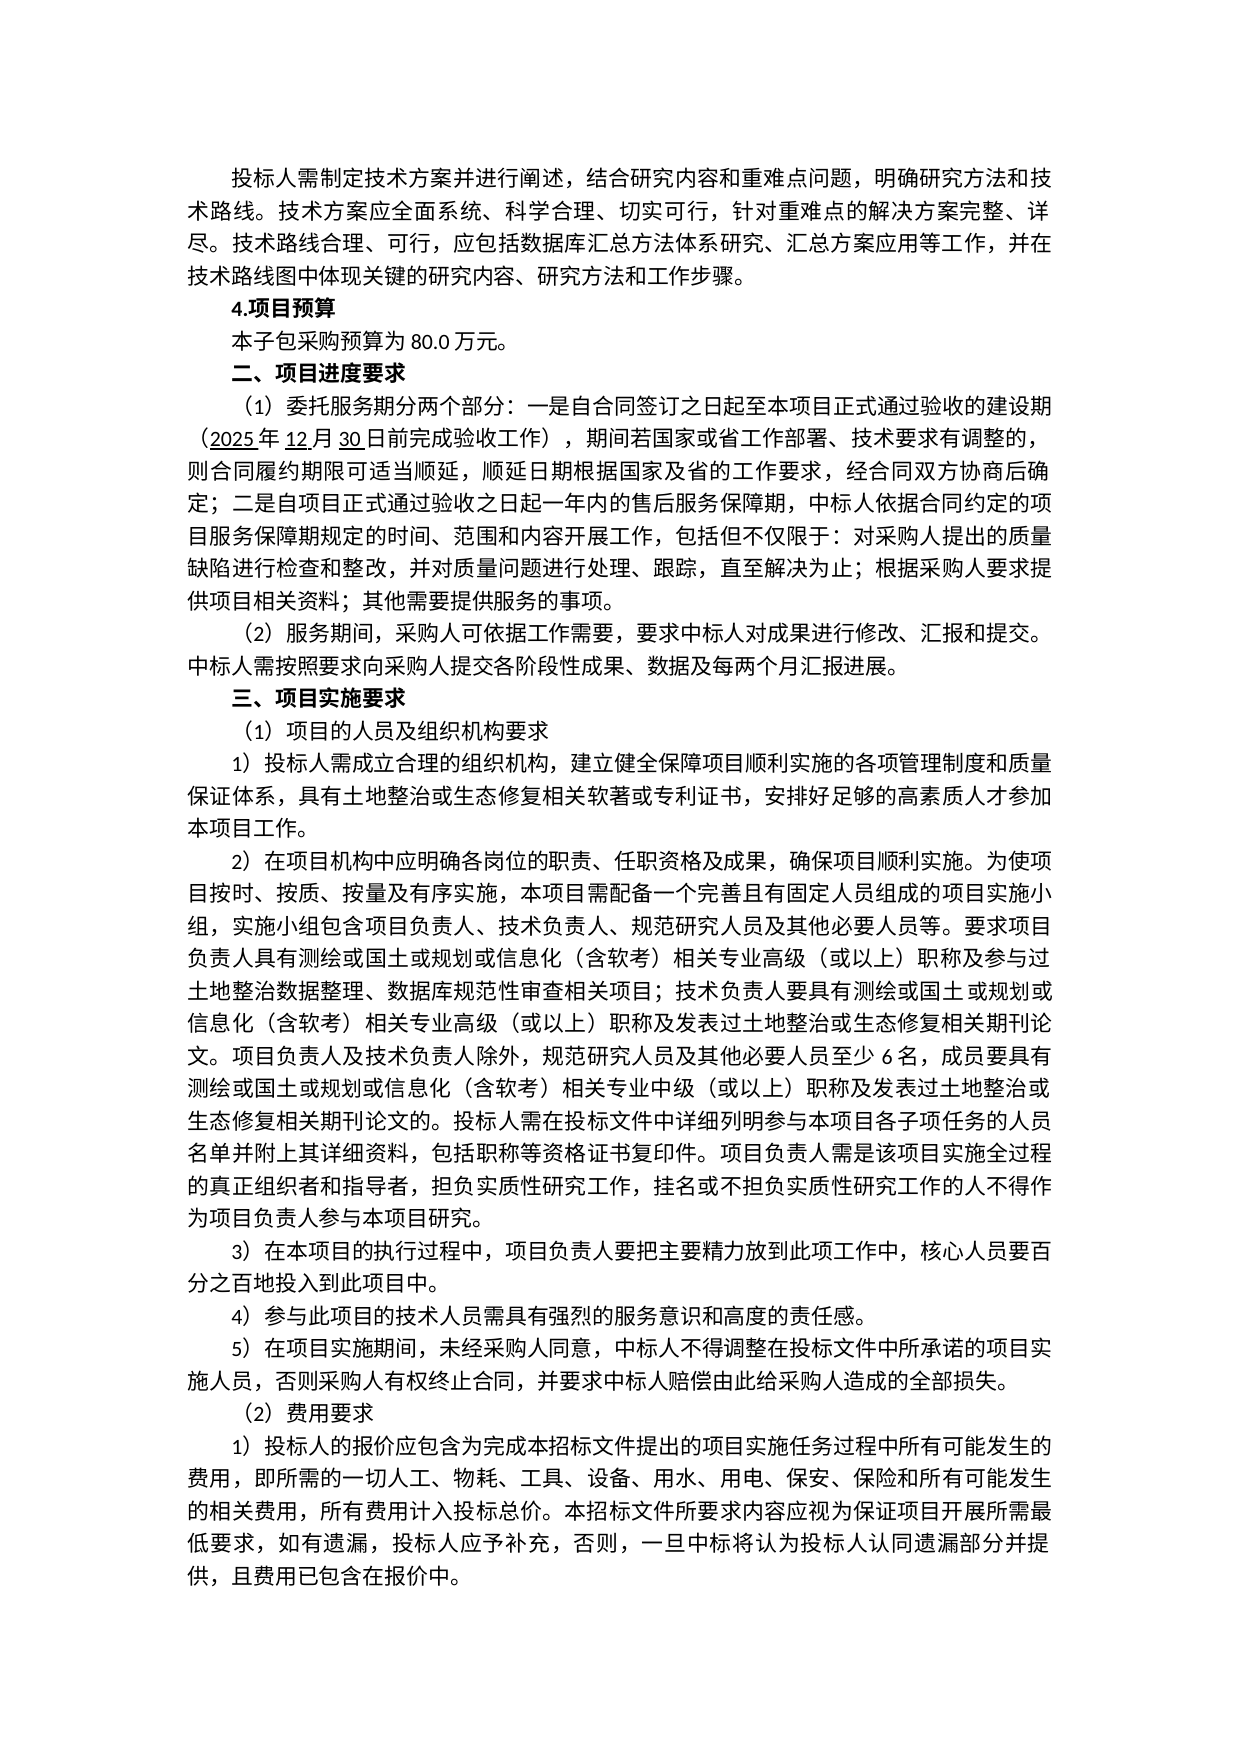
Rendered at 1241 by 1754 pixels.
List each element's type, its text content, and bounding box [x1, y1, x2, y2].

text 4.项目预算 [187, 292, 1053, 324]
text 1）投标人需成立合理的组织机构，建立健全保障项目顺利实施的各项管理制度和质量保证体系，具有土地整治或生态修复相关软著或专利证书，安排好足够的高素质人才参加本项目工作。 [187, 747, 1053, 844]
text （1）项目的人员及组织机构要求 [187, 714, 1053, 747]
text （1）委托服务期分两个部分：一是自合同签订之日起至本项目正式通过验收的建设期（2025年12月30日前完成验收工作），期间若国家或省工作部署、技术要求有调整的，则合同履约期限可适当顺延，顺延日期根据国家及省的工作要求，经合同双方协商后确定；二是自项目正式通过验收之日起一年内的售后服务保障期，中标人依据合同约定的项目服务保障期规定的时间、范围和内容开展工作，包括但不仅限于：对采购人提出的质量缺陷进行检查和整改，并对质量问题进行处理、跟踪，直至解决为止；根据采购人要求提供项目相关资料；其他需要提供服务的事项。 [187, 389, 1053, 617]
text 4）参与此项目的技术人员需具有强烈的服务意识和高度的责任感。 [187, 1299, 1053, 1332]
text （2）费用要求 [187, 1397, 1053, 1429]
text 投标人需制定技术方案并进行阐述，结合研究内容和重难点问题，明确研究方法和技术路线。技术方案应全面系统、科学合理、切实可行，针对重难点的解决方案完整、详尽。技术路线合理、可行，应包括数据库汇总方法体系研究、汇总方案应用等工作，并在技术路线图中体现关键的研究内容、研究方法和工作步骤。 [187, 162, 1053, 292]
text 本子包采购预算为80.0万元。 [187, 324, 1053, 357]
text 二、项目进度要求 [187, 357, 1053, 389]
text 3）在本项目的执行过程中，项目负责人要把主要精力放到此项工作中，核心人员要百分之百地投入到此项目中。 [187, 1234, 1053, 1299]
text 5）在项目实施期间，未经采购人同意，中标人不得调整在投标文件中所承诺的项目实施人员，否则采购人有权终止合同，并要求中标人赔偿由此给采购人造成的全部损失。 [187, 1332, 1053, 1397]
text 2）在项目机构中应明确各岗位的职责、任职资格及成果，确保项目顺利实施。为使项目按时、按质、按量及有序实施，本项目需配备一个完善且有固定人员组成的项目实施小组，实施小组包含项目负责人、技术负责人、规范研究人员及其他必要人员等。要求项目负责人具有测绘或国土或规划或信息化（含软考）相关专业高级（或以上）职称及参与过土地整治数据整理、数据库规范性审查相关项目；技术负责人要具有测绘或国土或规划或信息化（含软考）相关专业高级（或以上）职称及发表过土地整治或生态修复相关期刊论文。项目负责人及技术负责人除外，规范研究人员及其他必要人员至少6名，成员要具有测绘或国土或规划或信息化（含软考）相关专业中级（或以上）职称及发表过土地整治或生态修复相关期刊论文的。投标人需在投标文件中详细列明参与本项目各子项任务的人员名单并附上其详细资料，包括职称等资格证书复印件。项目负责人需是该项目实施全过程的真正组织者和指导者，担负实质性研究工作，挂名或不担负实质性研究工作的人不得作为项目负责人参与本项目研究。 [187, 844, 1053, 1234]
text 三、项目实施要求 [187, 682, 1053, 714]
text 1）投标人的报价应包含为完成本招标文件提出的项目实施任务过程中所有可能发生的费用，即所需的一切人工、物耗、工具、设备、用水、用电、保安、保险和所有可能发生的相关费用，所有费用计入投标总价。本招标文件所要求内容应视为保证项目开展所需最低要求，如有遗漏，投标人应予补充，否则，一旦中标将认为投标人认同遗漏部分并提供，且费用已包含在报价中。 [187, 1429, 1053, 1592]
text （2）服务期间，采购人可依据工作需要，要求中标人对成果进行修改、汇报和提交。中标人需按照要求向采购人提交各阶段性成果、数据及每两个月汇报进展。 [187, 617, 1053, 682]
